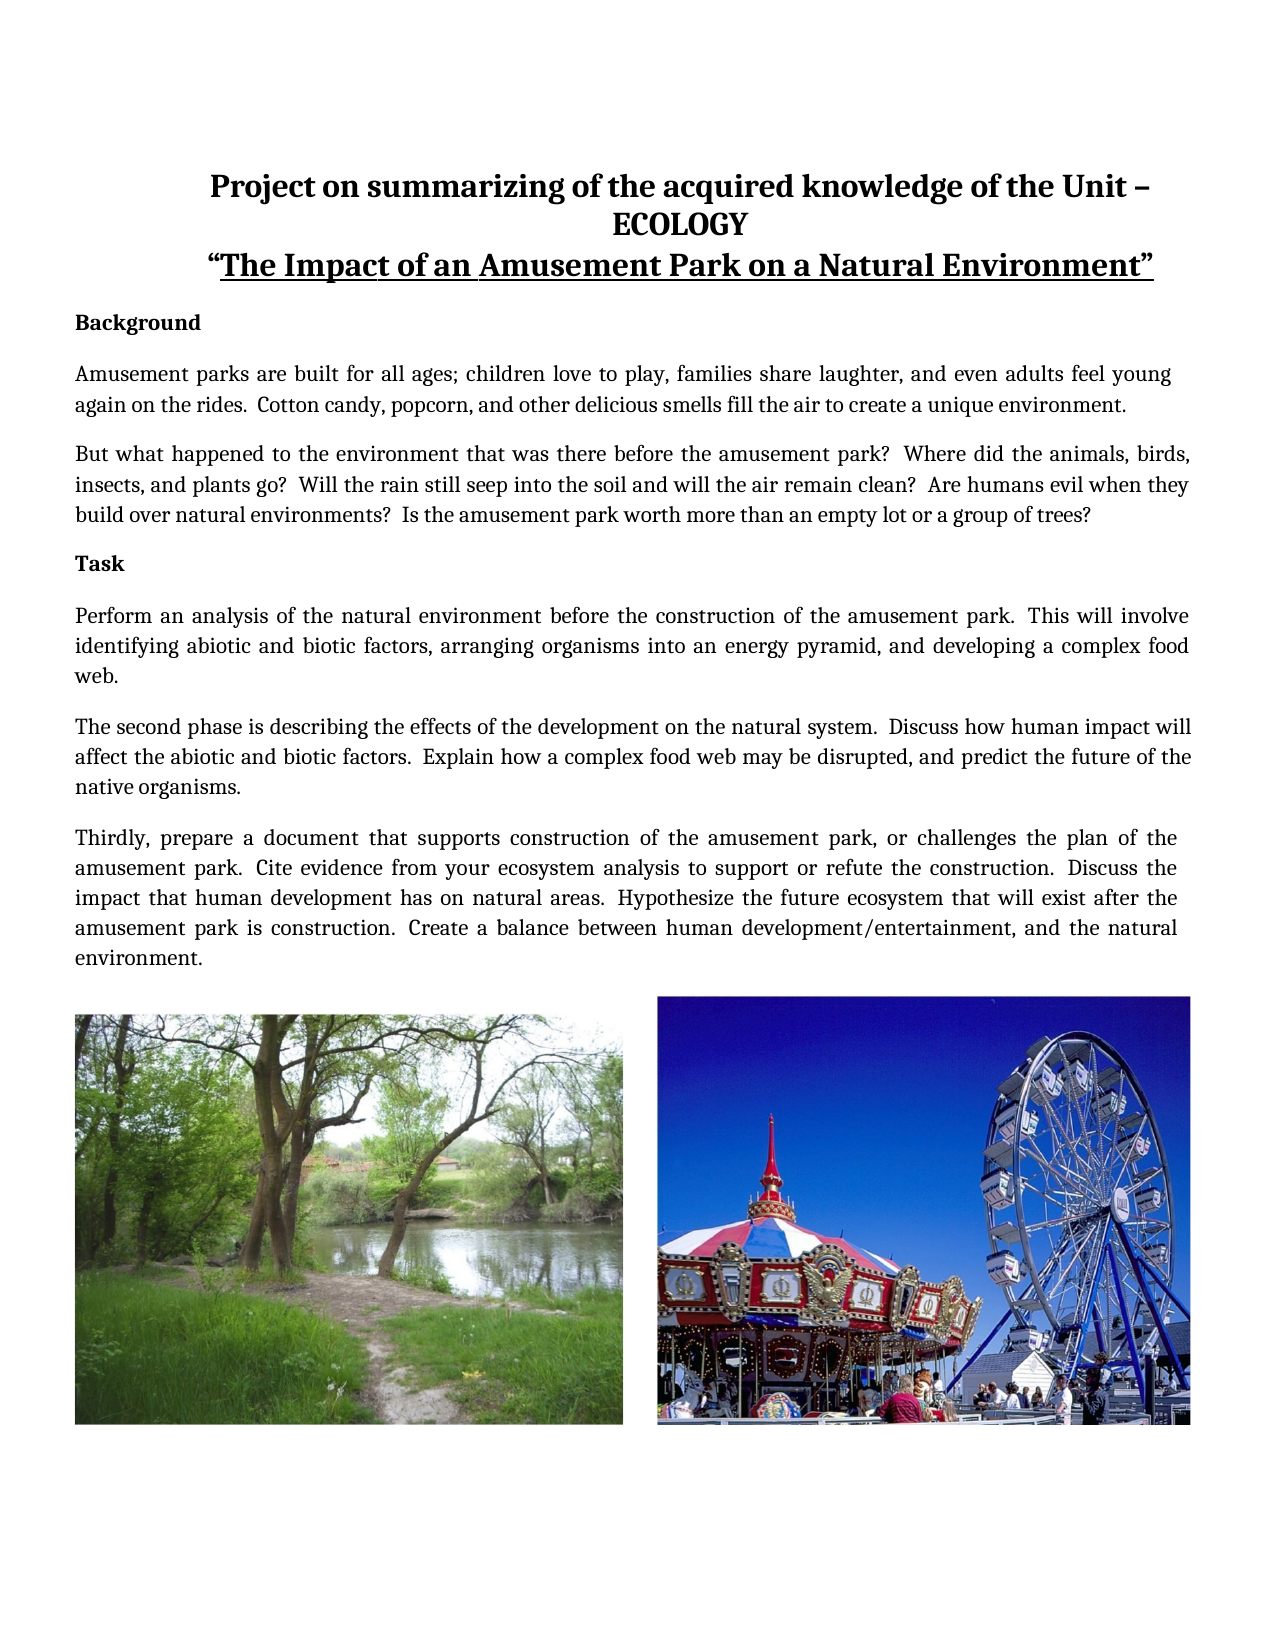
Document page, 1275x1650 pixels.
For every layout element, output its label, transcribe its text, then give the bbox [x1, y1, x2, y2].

picture [656, 995, 1191, 1425]
text Amusement parks are built for all ages; children love to play, families share laughter, and even adults feel young again on the rides. Cotton candy, popcorn, and other delicious smells fill the air to create a unique environment. [75, 361, 1171, 418]
text Project on summarizing of the acquired knowledge of the Unit – ECOLOGY [150, 167, 1210, 244]
text Background [75, 310, 1210, 336]
picture [74, 1013, 624, 1425]
text Perform an analysis of the natural environment before the construction of the amusement park. This will involve identifying abiotic and biotic factors, arranging organisms into an energy pyramid, and developing a complex food web. [75, 603, 1190, 689]
text But what happened to the environment that was there before the amusement park? Where did the animals, birds, insects, and plants go? Will the rain still seep into the soil and will the air remain clean? Are humans evil when they build over natural environments? Is the amusement park worth more than an empty lot or a group of trees? [75, 441, 1191, 528]
text Task [75, 551, 1210, 578]
text The second phase is describing the effects of the development on the natural system. Discuss how human impact will affect the abiotic and biotic factors. Explain how a complex food web may be disrupted, and predict the future of the native organisms. [75, 714, 1193, 800]
text Thirdly, prepare a document that supports construction of the amusement park, or challenges the plan of the amusement park. Cite evidence from your ecosystem analysis to support or refute the construction. Discuss the impact that human development has on natural areas. Hypothesize the future ecosystem that will exist after the amusement park is construction. Create a balance between human development/entertainment, and the natural environment. [75, 825, 1177, 972]
text “The Impact of an Amusement Park on a Natural Environment” [150, 247, 1210, 285]
